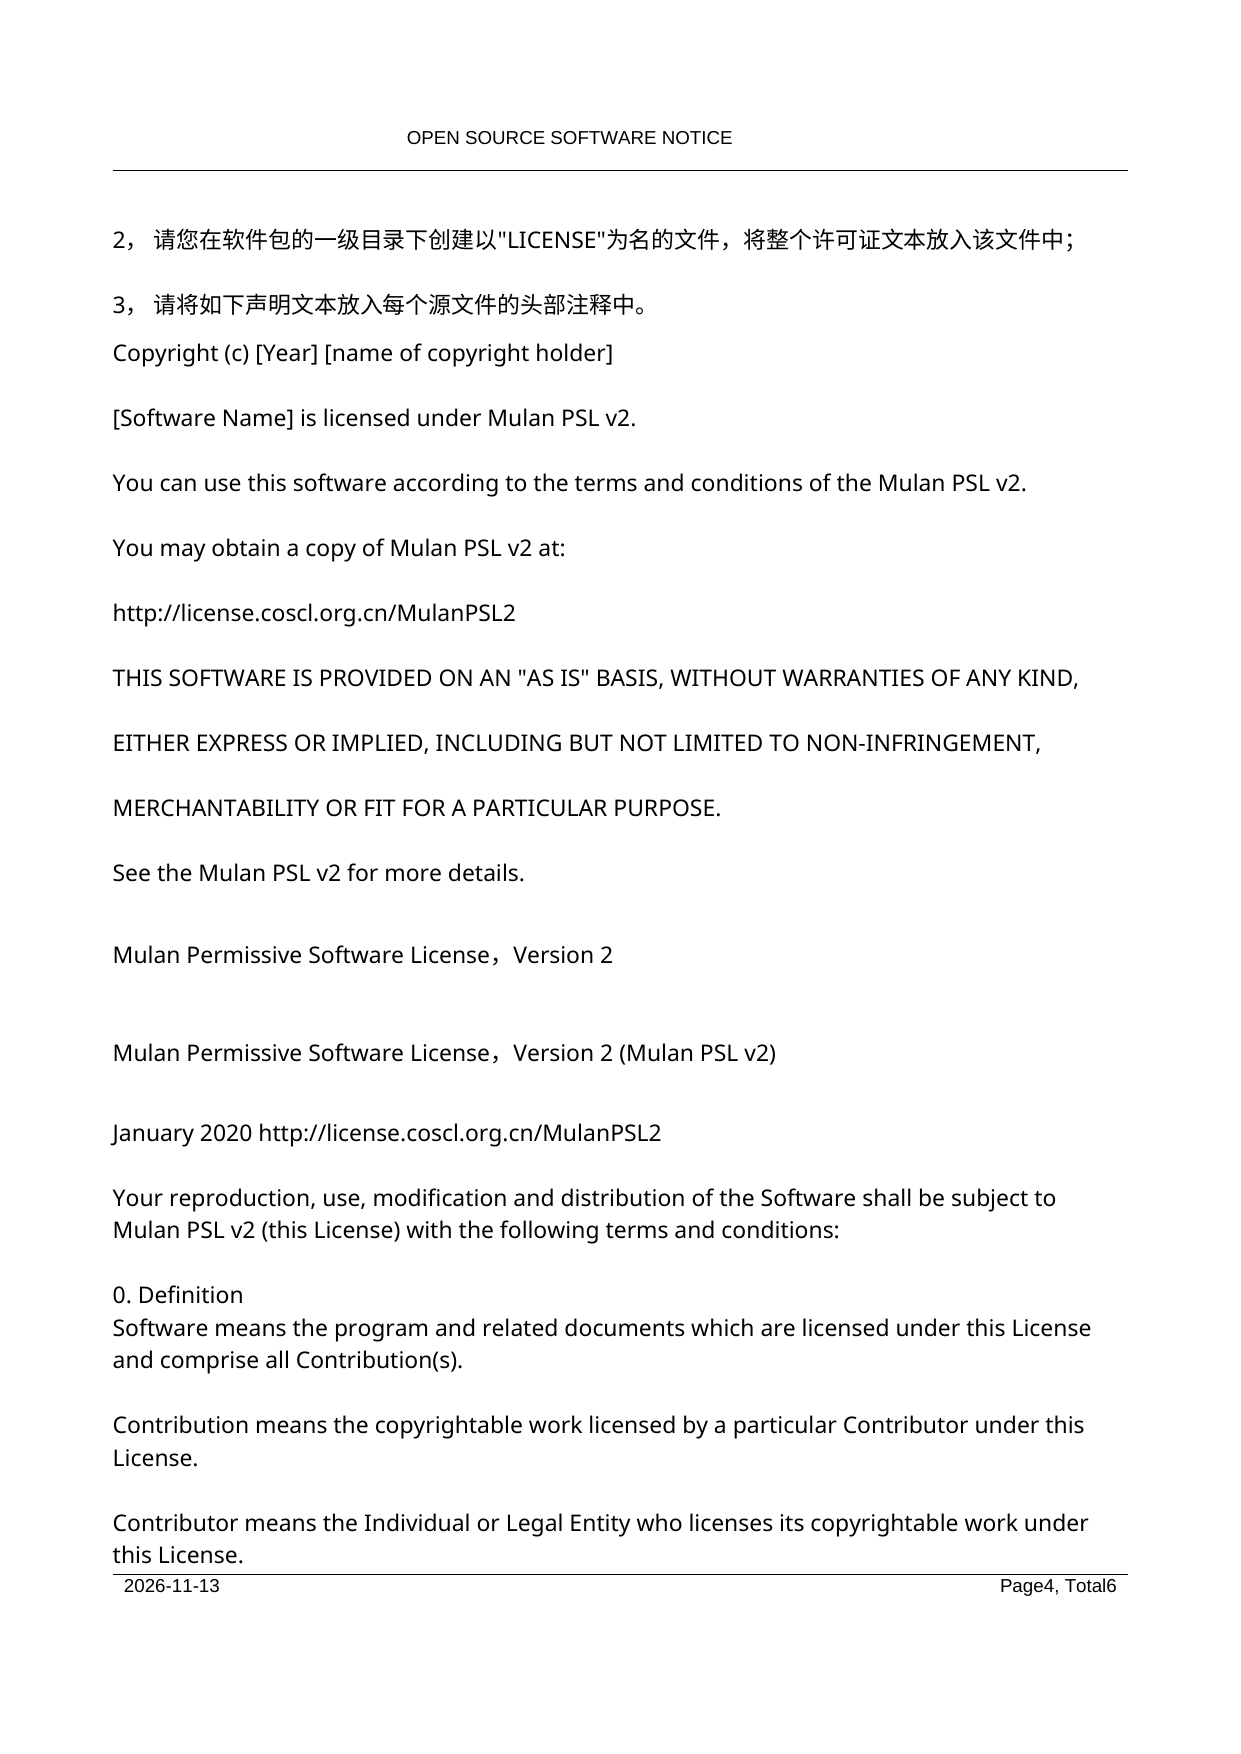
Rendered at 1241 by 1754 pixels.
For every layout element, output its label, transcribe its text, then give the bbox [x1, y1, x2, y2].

text [Software Name] is licensed under Mulan PSL v2. [112, 401, 1128, 434]
text 3， 请将如下声明文本放入每个源文件的头部注释中。 [112, 271, 1128, 336]
text 0. Definition [112, 1279, 1128, 1311]
text Mulan Permissive Software License，Version 2 [112, 921, 1128, 986]
text January 2020 http://license.coscl.org.cn/MulanPSL2 [112, 1116, 1128, 1149]
text Copyright (c) [Year] [name of copyright holder] [112, 336, 1128, 369]
text Mulan Permissive Software License，Version 2 (Mulan PSL v2) [112, 1019, 1128, 1084]
text EITHER EXPRESS OR IMPLIED, INCLUDING BUT NOT LIMITED TO NON-INFRINGEMENT, [112, 726, 1128, 759]
text Contribution means the copyrightable work licensed by a particular Contributor under this License. [112, 1409, 1128, 1474]
text Software means the program and related documents which are licensed under this License and comprise all Contribution(s). [112, 1311, 1128, 1376]
text MERCHANTABILITY OR FIT FOR A PARTICULAR PURPOSE. [112, 791, 1128, 824]
text 2， 请您在软件包的一级目录下创建以"LICENSE"为名的文件，将整个许可证文本放入该文件中； [112, 206, 1128, 271]
text See the Mulan PSL v2 for more details. [112, 856, 1128, 889]
text http://license.coscl.org.cn/MulanPSL2 [112, 596, 1128, 629]
text You may obtain a copy of Mulan PSL v2 at: [112, 531, 1128, 564]
text Contributor means the Individual or Legal Entity who licenses its copyrightable work under this License. [112, 1506, 1128, 1571]
text THIS SOFTWARE IS PROVIDED ON AN "AS IS" BASIS, WITHOUT WARRANTIES OF ANY KIND, [112, 661, 1128, 694]
text Your reproduction, use, modification and distribution of the Software shall be subject to Mulan PSL v2 (this License) with the following terms and conditions: [112, 1181, 1128, 1246]
text You can use this software according to the terms and conditions of the Mulan PSL v2. [112, 466, 1128, 499]
